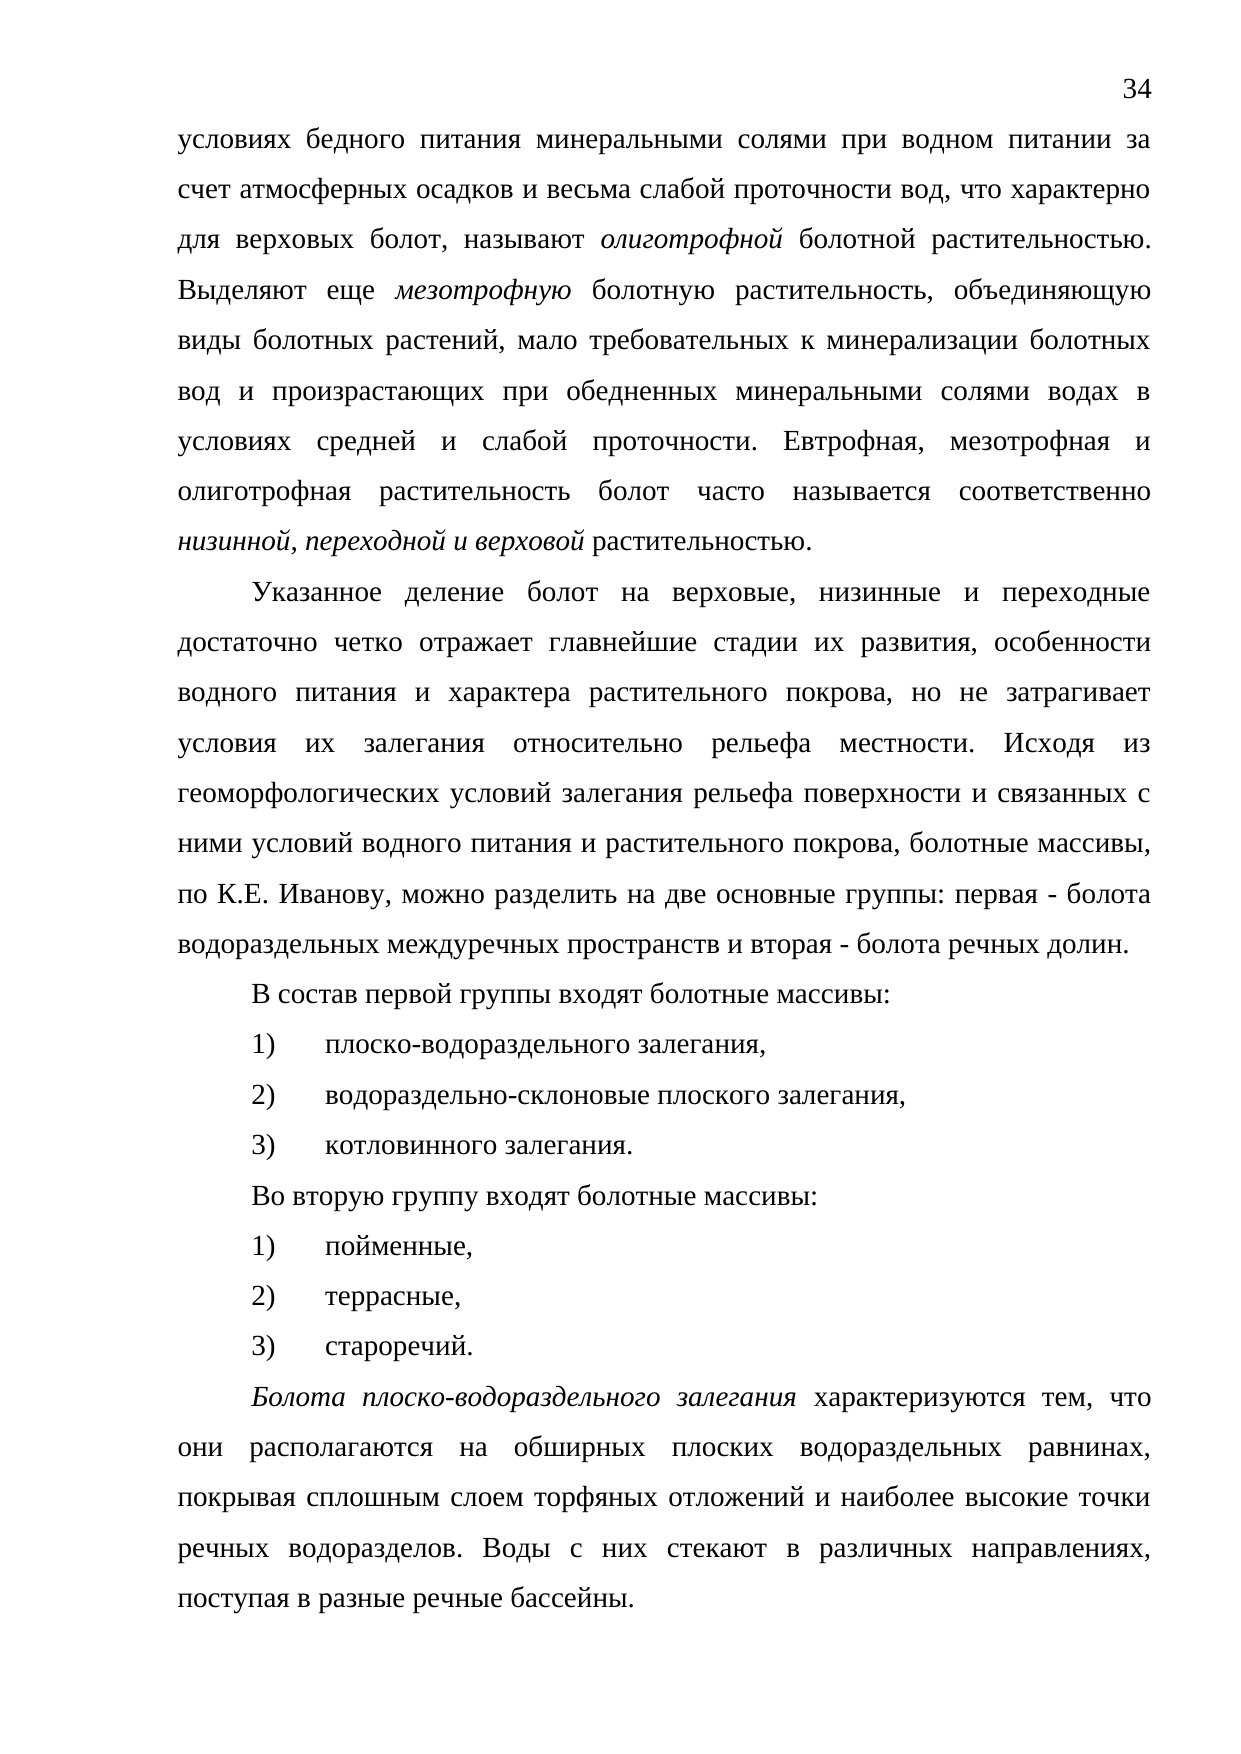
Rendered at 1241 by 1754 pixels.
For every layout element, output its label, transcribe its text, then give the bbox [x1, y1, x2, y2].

text В состав первой группы входят болотные массивы: [177, 976, 1152, 1010]
list пойменные, [177, 1228, 1152, 1261]
text Указанное деление болот на верховые, низинные и переходные достаточно четко отражает главнейшие стадии их развития, особенности водного питания и характера растительного покрова, но не затрагивает условия их залегания относительно рельефа местности. Исходя из геоморфологических условий залегания рельефа поверхности и связанных с ними условий водного питания и растительного покрова, болотные массивы, по К.Е. Иванову, можно разделить на две основные группы: первая - болота водораздельных междуречных пространств и вторая - болота речных долин. [177, 574, 1152, 959]
list плоско-водораздельного залегания, [177, 1027, 1152, 1060]
list водораздельно-склоновые плоского залегания, [177, 1077, 1152, 1111]
list староречий. [177, 1328, 1152, 1362]
list котловинного залегания. [177, 1127, 1152, 1161]
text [177, 121, 1152, 557]
list террасные, [177, 1278, 1152, 1312]
text Болота плоско-водораздельного залегания характеризуются тем, что они располагаются на обширных плоских водораздельных равнинах, покрывая сплошным слоем торфяных отложений и наиболее высокие точки речных водоразделов. Воды с них стекают в различных направлениях, поступая в разные речные бассейны. [177, 1379, 1152, 1614]
text Во вторую группу входят болотные массивы: [177, 1178, 1152, 1211]
